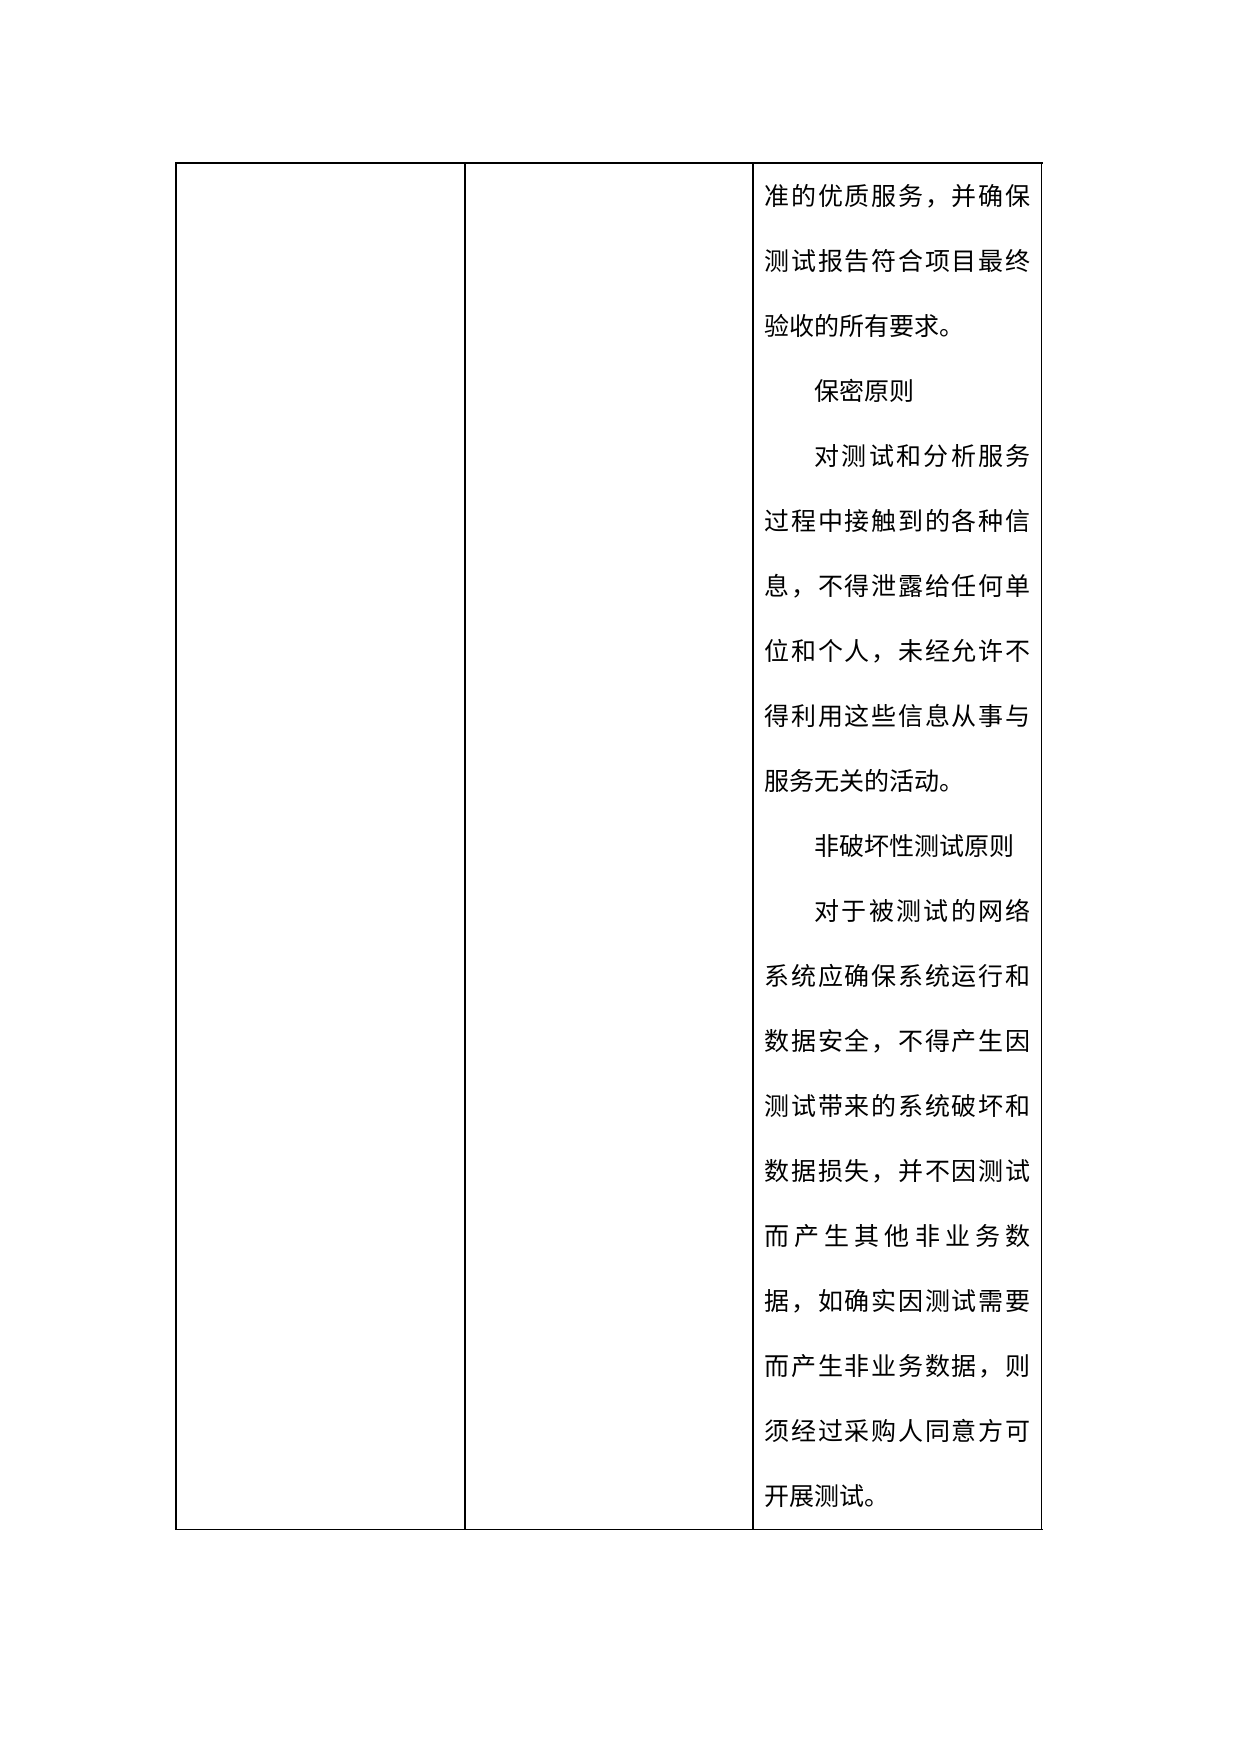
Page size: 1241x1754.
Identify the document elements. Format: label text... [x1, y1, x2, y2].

table_cell 1 [177, 164, 464, 1528]
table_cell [754, 164, 1041, 1528]
table_cell [466, 164, 752, 1528]
